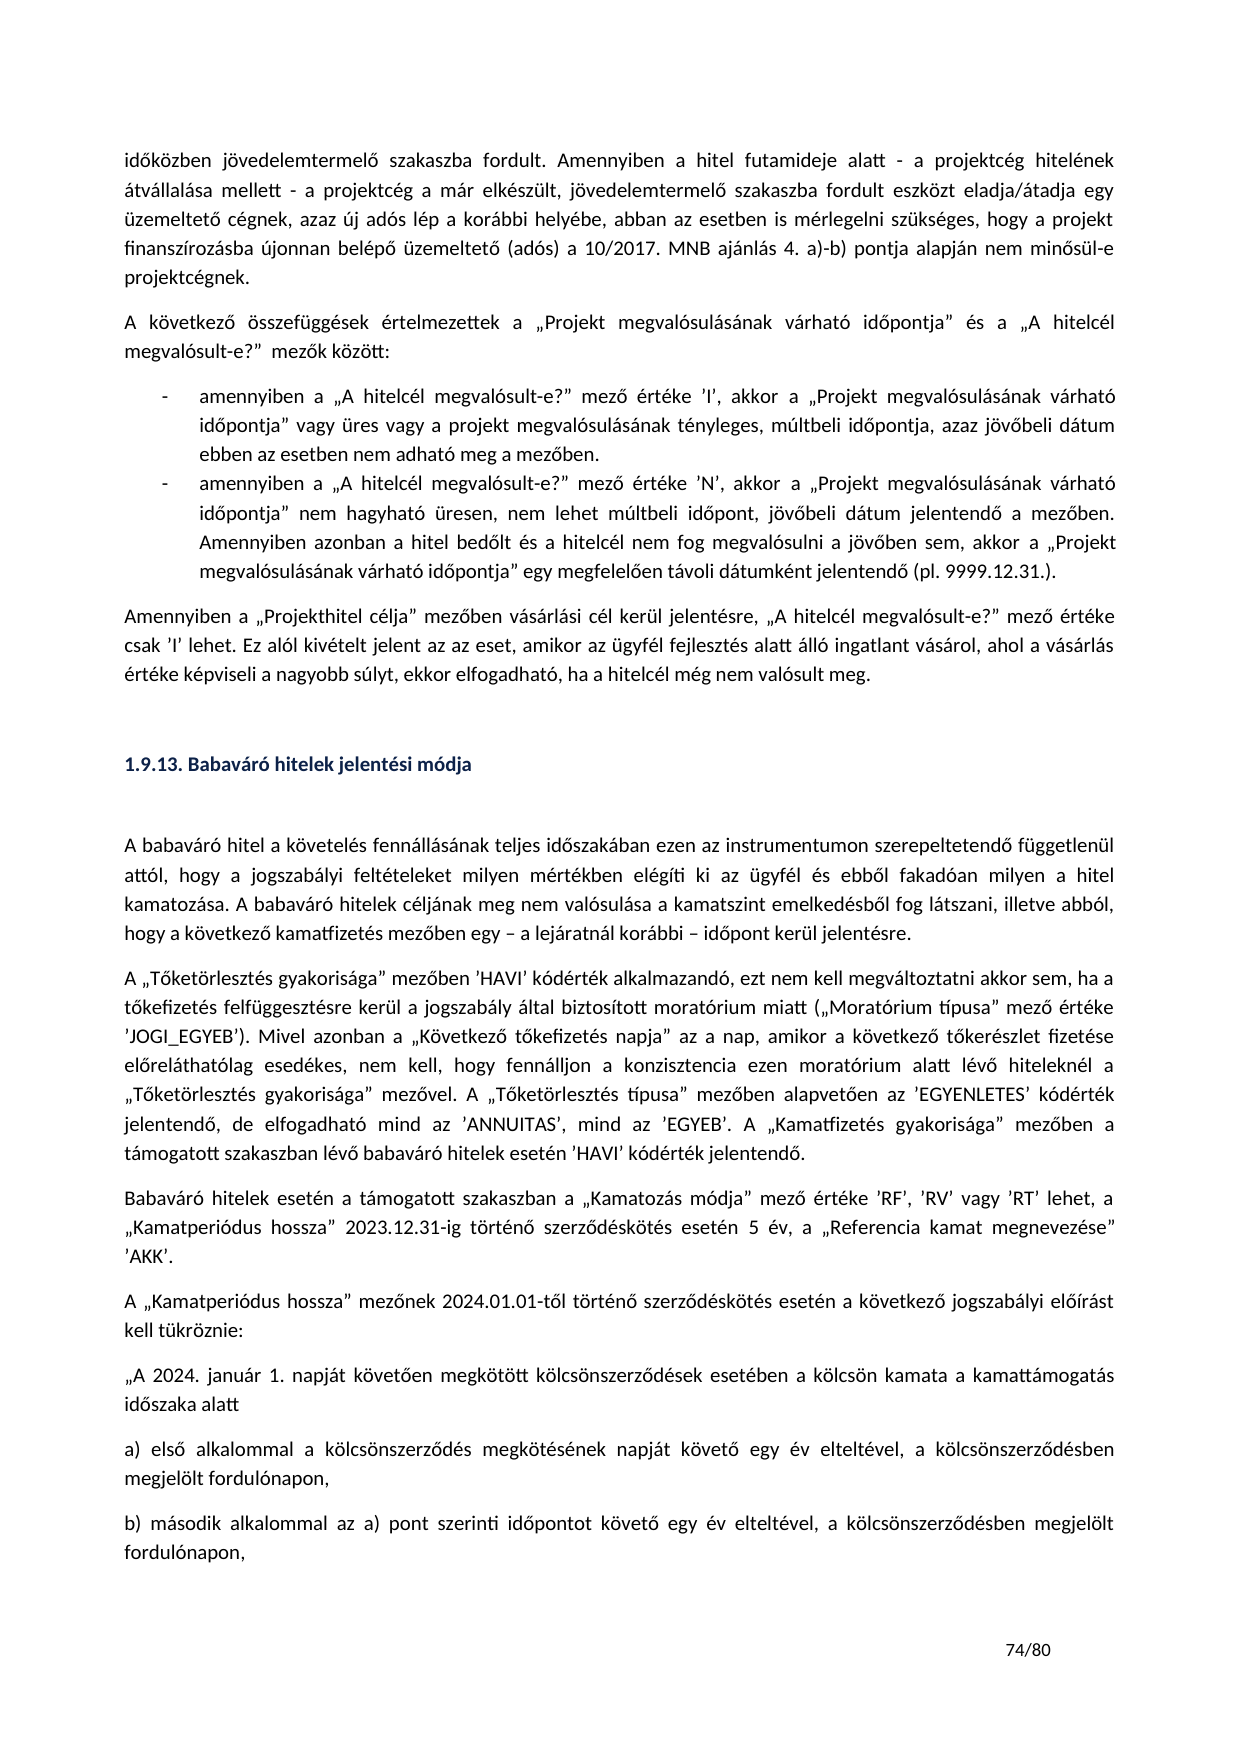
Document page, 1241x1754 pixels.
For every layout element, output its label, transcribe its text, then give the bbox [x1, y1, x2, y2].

list amennyiben a „A hitelcél megvalósult-e?” mező értéke ’I’, akkor a „Projekt megvalósulásának várható időpontja” vagy üres vagy a projekt megvalósulásának tényleges, múltbeli időpontja, azaz jövőbeli dátum ebben az esetben nem adható meg a mezőben. [162, 383, 1116, 467]
text „A 2024. január 1. napját követően megkötött kölcsönszerződések esetében a kölcsön kamata a kamattámogatás időszaka alatt [124, 1362, 1116, 1416]
list amennyiben a „A hitelcél megvalósult-e?” mező értéke ’N’, akkor a „Projekt megvalósulásának várható időpontja” nem hagyható üresen, nem lehet múltbeli időpont, jövőbeli dátum jelentendő a mezőben. Amennyiben azonban a hitel bedőlt és a hitelcél nem fog megvalósulni a jövőben sem, akkor a „Projekt megvalósulásának várható időpontja” egy megfelelően távoli dátumként jelentendő (pl. 9999.12.31.). [162, 471, 1116, 583]
text A „Tőketörlesztés gyakorisága” mezőben ’HAVI’ kódérték alkalmazandó, ezt nem kell megváltoztatni akkor sem, ha a tőkefizetés felfüggesztésre kerül a jogszabály által biztosított moratórium miatt („Moratórium típusa” mező értéke ’JOGI_EGYEB’). Mivel azonban a „Következő tőkefizetés napja” az a nap, amikor a következő tőkerészlet fizetése előreláthatólag esedékes, nem kell, hogy fennálljon a konzisztencia ezen moratórium alatt lévő hiteleknél a „Tőketörlesztés gyakorisága” mezővel. A „Tőketörlesztés típusa” mezőben alapvetően az ’EGYENLETES’ kódérték jelentendő, de elfogadható mind az ’ANNUITAS’, mind az ’EGYEB’. A „Kamatfizetés gyakorisága” mezőben a támogatott szakaszban lévő babaváró hitelek esetén ’HAVI’ kódérték jelentendő. [124, 965, 1116, 1165]
text A következő összefüggések értelmezettek a „Projekt megvalósulásának várható időpontja” és a „A hitelcél megvalósult-e?” mezők között: [124, 309, 1116, 364]
text A „Kamatperiódus hossza” mezőnek 2024.01.01-től történő szerződéskötés esetén a következő jogszabályi előírást kell tükröznie: [124, 1288, 1116, 1342]
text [124, 148, 1116, 290]
text Amennyiben a „Projekthitel célja” mezőben vásárlási cél kerül jelentésre, „A hitelcél megvalósult-e?” mező értéke csak ’I’ lehet. Ez alól kivételt jelent az az eset, amikor az ügyfél fejlesztés alatt álló ingatlant vásárol, ahol a vásárlás értéke képviseli a nagyobb súlyt, ekkor elfogadható, ha a hitelcél még nem valósult meg. [124, 603, 1116, 687]
text Babaváró hitelek esetén a támogatott szakaszban a „Kamatozás módja” mező értéke ’RF’, ’RV’ vagy ’RT’ lehet, a „Kamatperiódus hossza” 2023.12.31-ig történő szerződéskötés esetén 5 év, a „Referencia kamat megnevezése” ’AKK’. [124, 1185, 1116, 1268]
subtitle Babaváró hitelek jelentési módja [124, 751, 1116, 776]
text A babaváró hitel a követelés fennállásának teljes időszakában ezen az instrumentumon szerepeltetendő függetlenül attól, hogy a jogszabályi feltételeket milyen mértékben elégíti ki az ügyfél és ebből fakadóan milyen a hitel kamatozása. A babaváró hitelek céljának meg nem valósulása a kamatszint emelkedésből fog látszani, illetve abból, hogy a következő kamatfizetés mezőben egy – a lejáratnál korábbi – időpont kerül jelentésre. [124, 833, 1116, 946]
text b) második alkalommal az a) pont szerinti időpontot követő egy év elteltével, a kölcsönszerződésben megjelölt fordulónapon, [124, 1510, 1116, 1564]
text a) első alkalommal a kölcsönszerződés megkötésének napját követő egy év elteltével, a kölcsönszerződésben megjelölt fordulónapon, [124, 1436, 1116, 1490]
